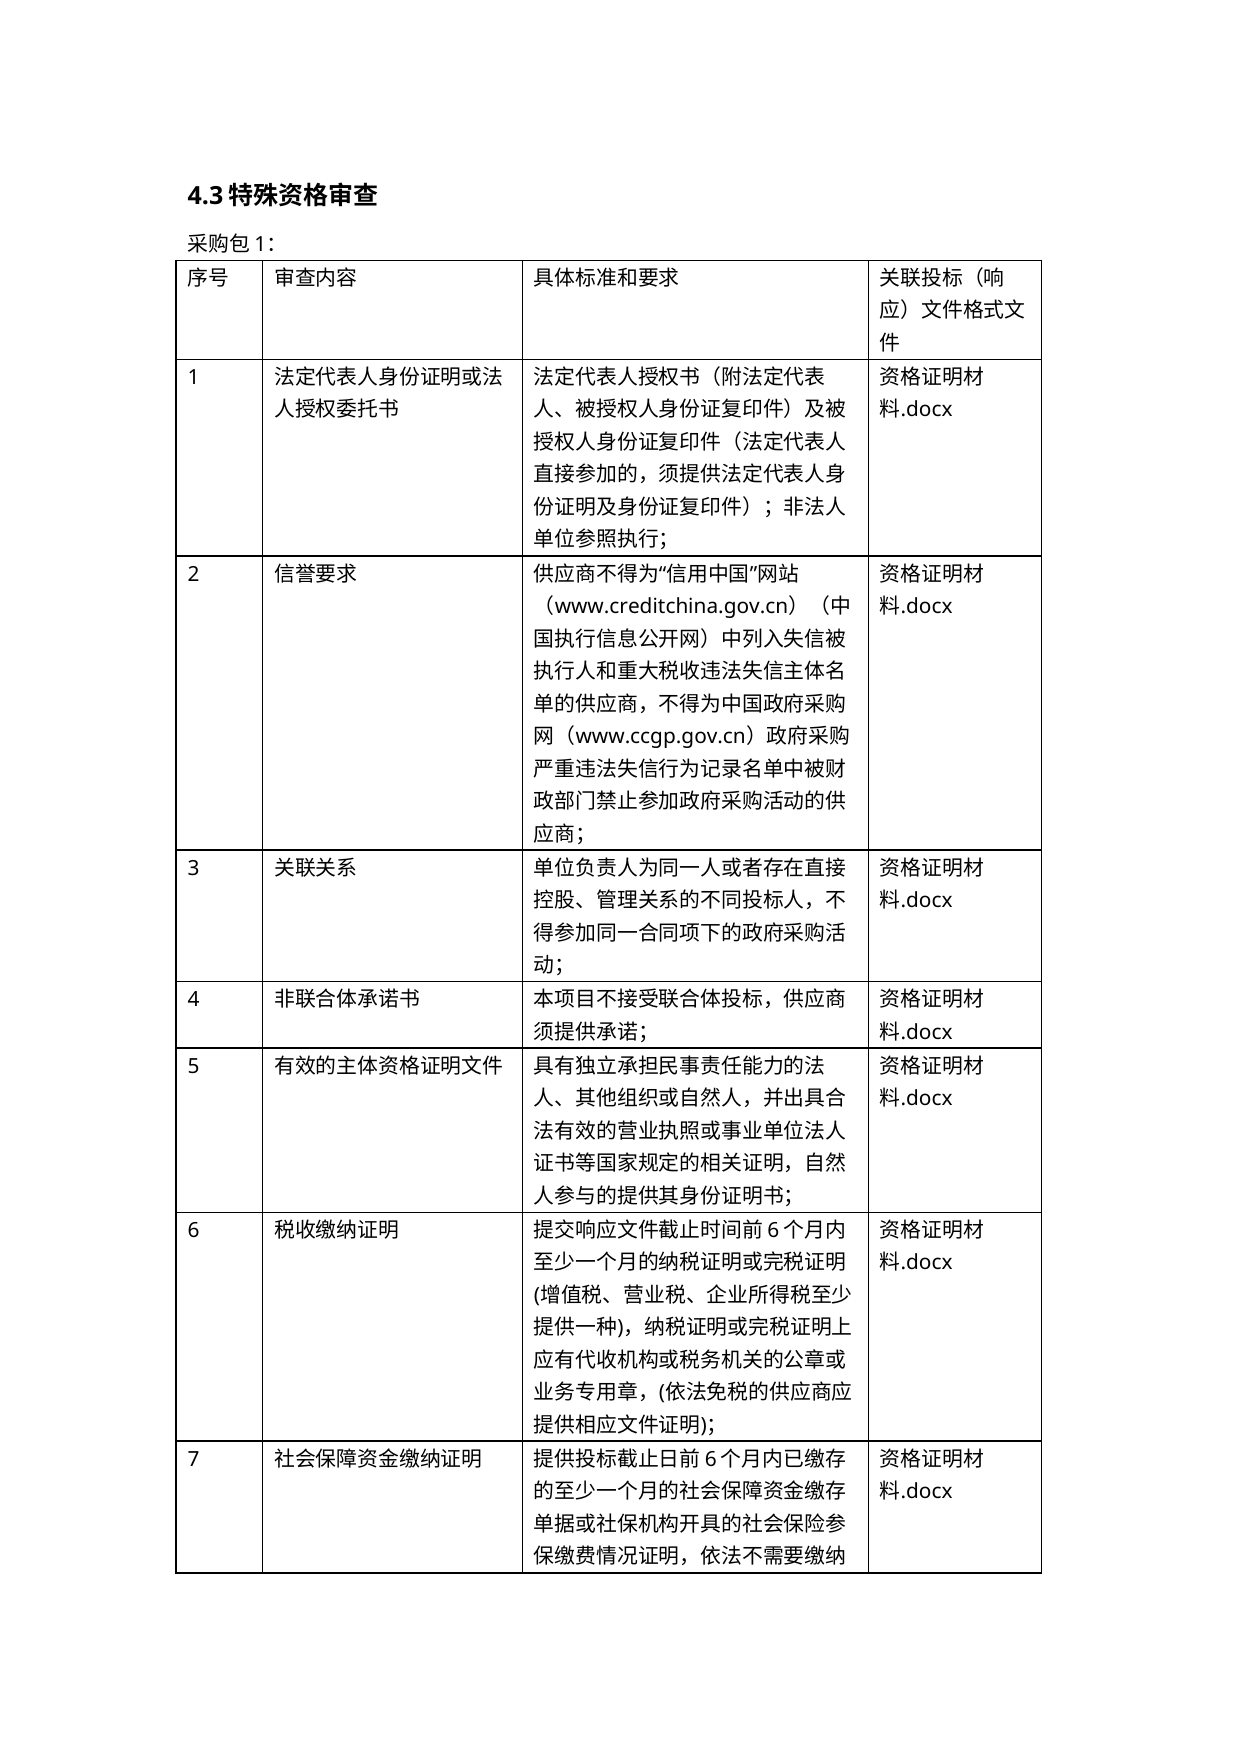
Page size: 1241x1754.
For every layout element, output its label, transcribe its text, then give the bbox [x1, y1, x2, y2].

table_cell 资格证明材料.docx [869, 1442, 1041, 1572]
table_cell 4 [177, 982, 262, 1047]
table_cell 2 [177, 557, 262, 849]
text 采购包1： [187, 227, 1053, 259]
text 4.3特殊资格审查 [187, 162, 1053, 227]
table_cell 税收缴纳证明 [263, 1213, 522, 1440]
table_cell 非联合体承诺书 [263, 982, 522, 1047]
table_cell 资格证明材料.docx [869, 982, 1041, 1047]
table_cell 法定代表人授权书（附法定代表人、被授权人身份证复印件）及被授权人身份证复印件（法定代表人直接参加的，须提供法定代表人身份证明及身份证复印件）；非法人单位参照执行； [523, 360, 868, 555]
table_cell 具有独立承担民事责任能力的法人、其他组织或自然人，并出具合法有效的营业执照或事业单位法人证书等国家规定的相关证明，自然人参与的提供其身份证明书； [523, 1049, 868, 1211]
table_header 具体标准和要求 [523, 261, 868, 358]
table_cell 3 [177, 851, 262, 981]
table_header 审查内容 [263, 261, 522, 358]
table_cell 资格证明材料.docx [869, 557, 1041, 849]
table_cell 关联关系 [263, 851, 522, 981]
table_cell 本项目不接受联合体投标，供应商须提供承诺； [523, 982, 868, 1047]
table_cell 资格证明材料.docx [869, 1213, 1041, 1440]
table_cell 法定代表人身份证明或法人授权委托书 [263, 360, 522, 555]
table_cell 提交响应文件截止时间前6个月内至少一个月的纳税证明或完税证明(增值税、营业税、企业所得税至少提供一种)，纳税证明或完税证明上应有代收机构或税务机关的公章或业务专用章，(依法免税的供应商应提供相应文件证明)； [523, 1213, 868, 1440]
table_cell 1 [177, 360, 262, 555]
table_header 序号 [177, 261, 262, 358]
table_cell 7 [177, 1442, 262, 1572]
table_cell 资格证明材料.docx [869, 1049, 1041, 1211]
table_cell 资格证明材料.docx [869, 360, 1041, 555]
table_cell 6 [177, 1213, 262, 1440]
table_cell 供应商不得为“信用中国”网站（www.creditchina.gov.cn）（中国执行信息公开网）中列入失信被执行人和重大税收违法失信主体名单的供应商，不得为中国政府采购网（www.ccgp.gov.cn）政府采购严重违法失信行为记录名单中被财政部门禁止参加政府采购活动的供应商； [523, 557, 868, 849]
table_cell 5 [177, 1049, 262, 1211]
table_cell 单位负责人为同一人或者存在直接控股、管理关系的不同投标人，不得参加同一合同项下的政府采购活动； [523, 851, 868, 981]
table_cell 有效的主体资格证明文件 [263, 1049, 522, 1211]
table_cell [523, 1442, 868, 1572]
table_cell 信誉要求 [263, 557, 522, 849]
table_cell 社会保障资金缴纳证明 [263, 1442, 522, 1572]
table_cell 资格证明材料.docx [869, 851, 1041, 981]
table_header 关联投标（响应）文件格式文件 [869, 261, 1041, 358]
